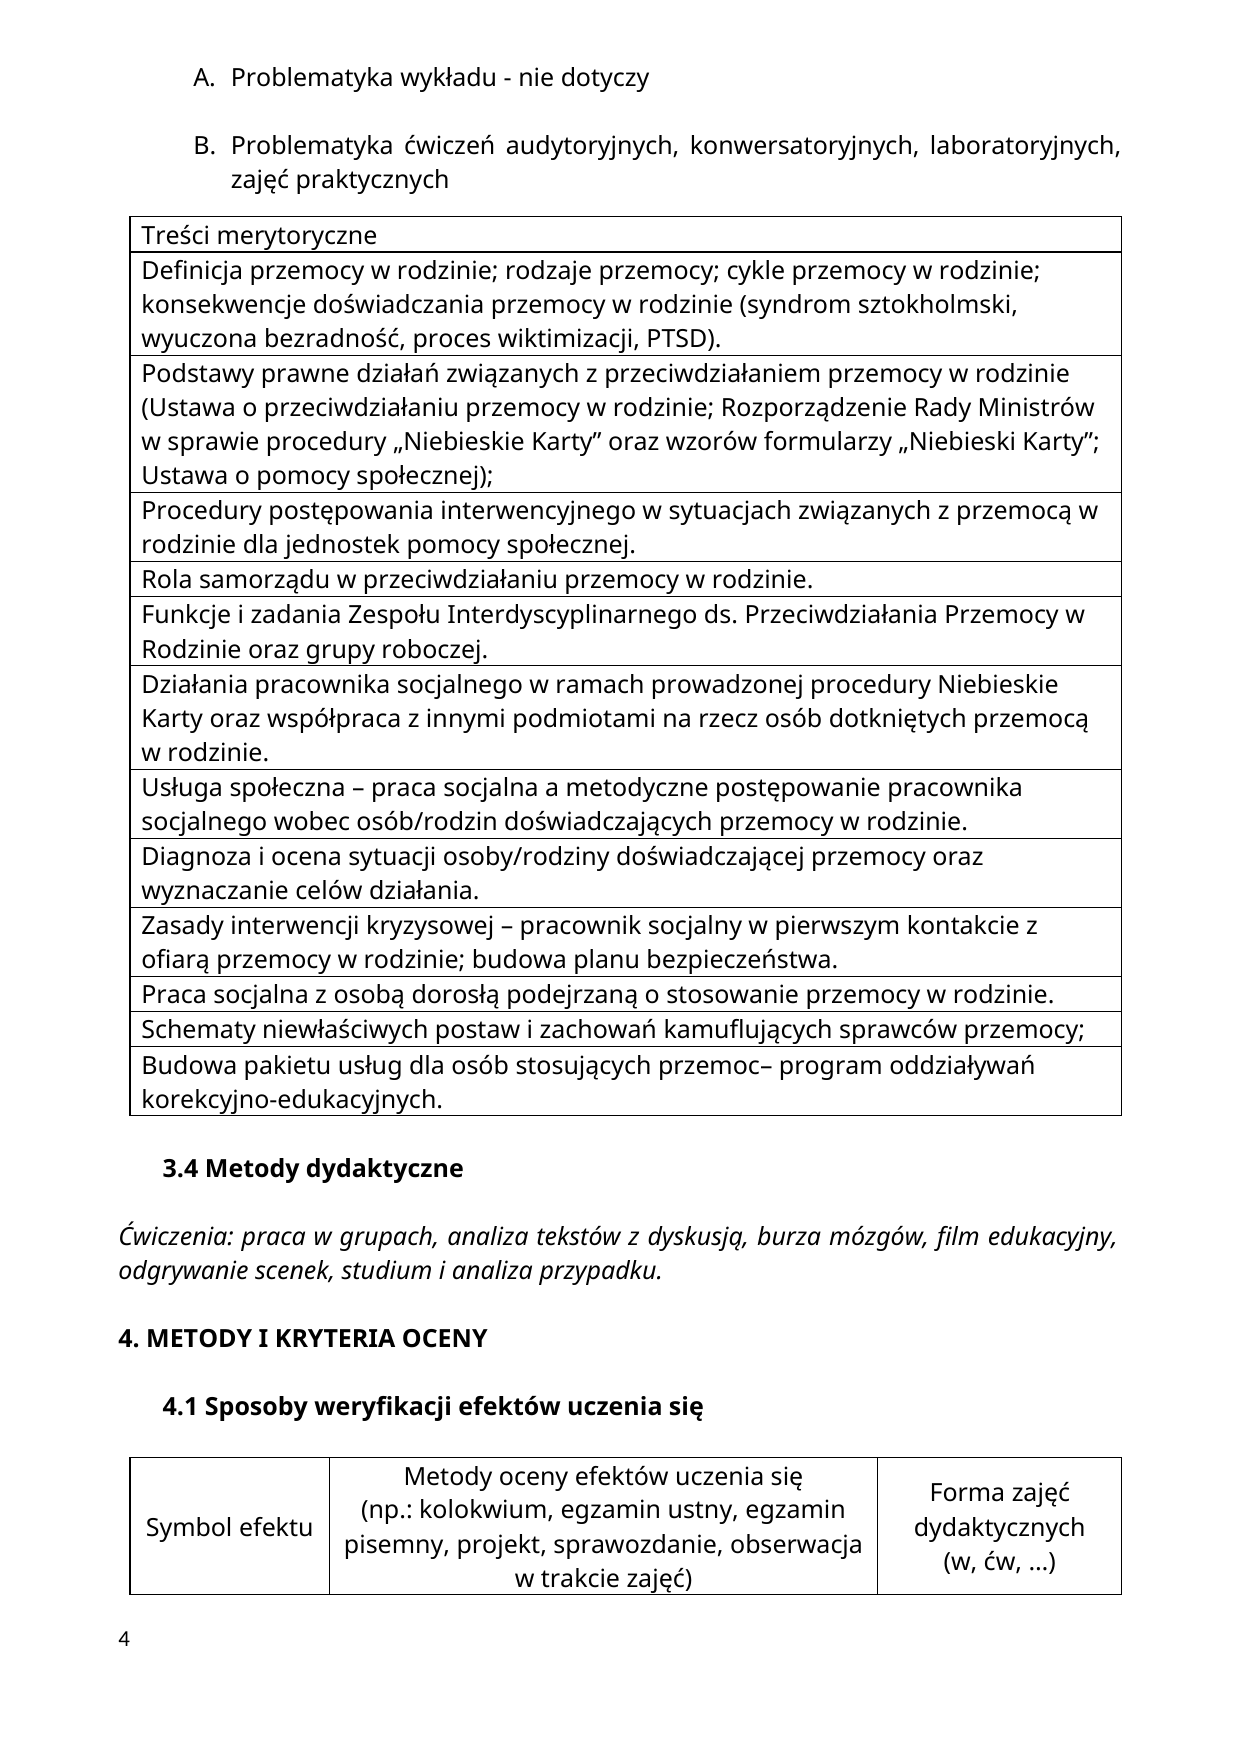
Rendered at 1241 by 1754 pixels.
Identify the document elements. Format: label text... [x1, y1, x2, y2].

table_cell Zasady interwencji kryzysowej – pracownik socjalny w pierwszym kontakcie z ofiarą przemocy w rodzinie; budowa planu bezpieczeństwa. [131, 908, 1121, 976]
table_header Metody oceny efektów uczenia się (np.: kolokwium, egzamin ustny, egzamin pisemny, projekt, sprawozdanie, obserwacja w trakcie zajęć) [330, 1458, 877, 1594]
table_cell Usługa społeczna – praca socjalna a metodyczne postępowanie pracownika socjalnego wobec osób/rodzin doświadczających przemocy w rodzinie. [131, 770, 1121, 838]
text 4.1 Sposoby weryfikacji efektów uczenia się [162, 1389, 1122, 1423]
table_cell Praca socjalna z osobą dorosłą podejrzaną o stosowanie przemocy w rodzinie. [131, 977, 1121, 1011]
table_cell Diagnoza i ocena sytuacji osoby/rodziny doświadczającej przemocy oraz wyznaczanie celów działania. [131, 839, 1121, 907]
list Problematyka wykładu - nie dotyczy [193, 59, 1122, 93]
text 4. METODY I KRYTERIA OCENY [118, 1321, 1122, 1355]
table_cell Funkcje i zadania Zespołu Interdyscyplinarnego ds. Przeciwdziałania Przemocy w Rodzinie oraz grupy roboczej. [131, 597, 1121, 665]
table_cell Budowa pakietu usług dla osób stosujących przemoc– program oddziaływań korekcyjno-edukacyjnych. [131, 1047, 1121, 1115]
text 3.4 Metody dydaktyczne [162, 1151, 1122, 1184]
table_header Symbol efektu [131, 1458, 329, 1594]
table_cell Procedury postępowania interwencyjnego w sytuacjach związanych z przemocą w rodzinie dla jednostek pomocy społecznej. [131, 493, 1121, 561]
table_header Forma zajęć dydaktycznych (w, ćw, …) [878, 1458, 1121, 1594]
table_cell Rola samorządu w przeciwdziałaniu przemocy w rodzinie. [131, 562, 1121, 596]
list Ćwiczenia: praca w grupach, analiza tekstów z dyskusją, burza mózgów, film edukacyjny, odgrywanie scenek, studium i analiza przypadku. [118, 1219, 1122, 1287]
table_header Treści merytoryczne [131, 217, 1121, 251]
list Problematyka ćwiczeń audytoryjnych, konwersatoryjnych, laboratoryjnych, zajęć praktycznych [193, 127, 1122, 195]
table_cell Schematy niewłaściwych postaw i zachowań kamuflujących sprawców przemocy; [131, 1012, 1121, 1046]
table_cell Podstawy prawne działań związanych z przeciwdziałaniem przemocy w rodzinie (Ustawa o przeciwdziałaniu przemocy w rodzinie; Rozporządzenie Rady Ministrów w sprawie procedury „Niebieskie Karty” oraz wzorów formularzy „Niebieski Karty”; Ustawa o pomocy społecznej); [131, 356, 1121, 492]
table_cell Działania pracownika socjalnego w ramach prowadzonej procedury Niebieskie Karty oraz współpraca z innymi podmiotami na rzecz osób dotkniętych przemocą w rodzinie. [131, 666, 1121, 768]
table_cell Definicja przemocy w rodzinie; rodzaje przemocy; cykle przemocy w rodzinie; konsekwencje doświadczania przemocy w rodzinie (syndrom sztokholmski, wyuczona bezradność, proces wiktimizacji, PTSD). [131, 253, 1121, 354]
